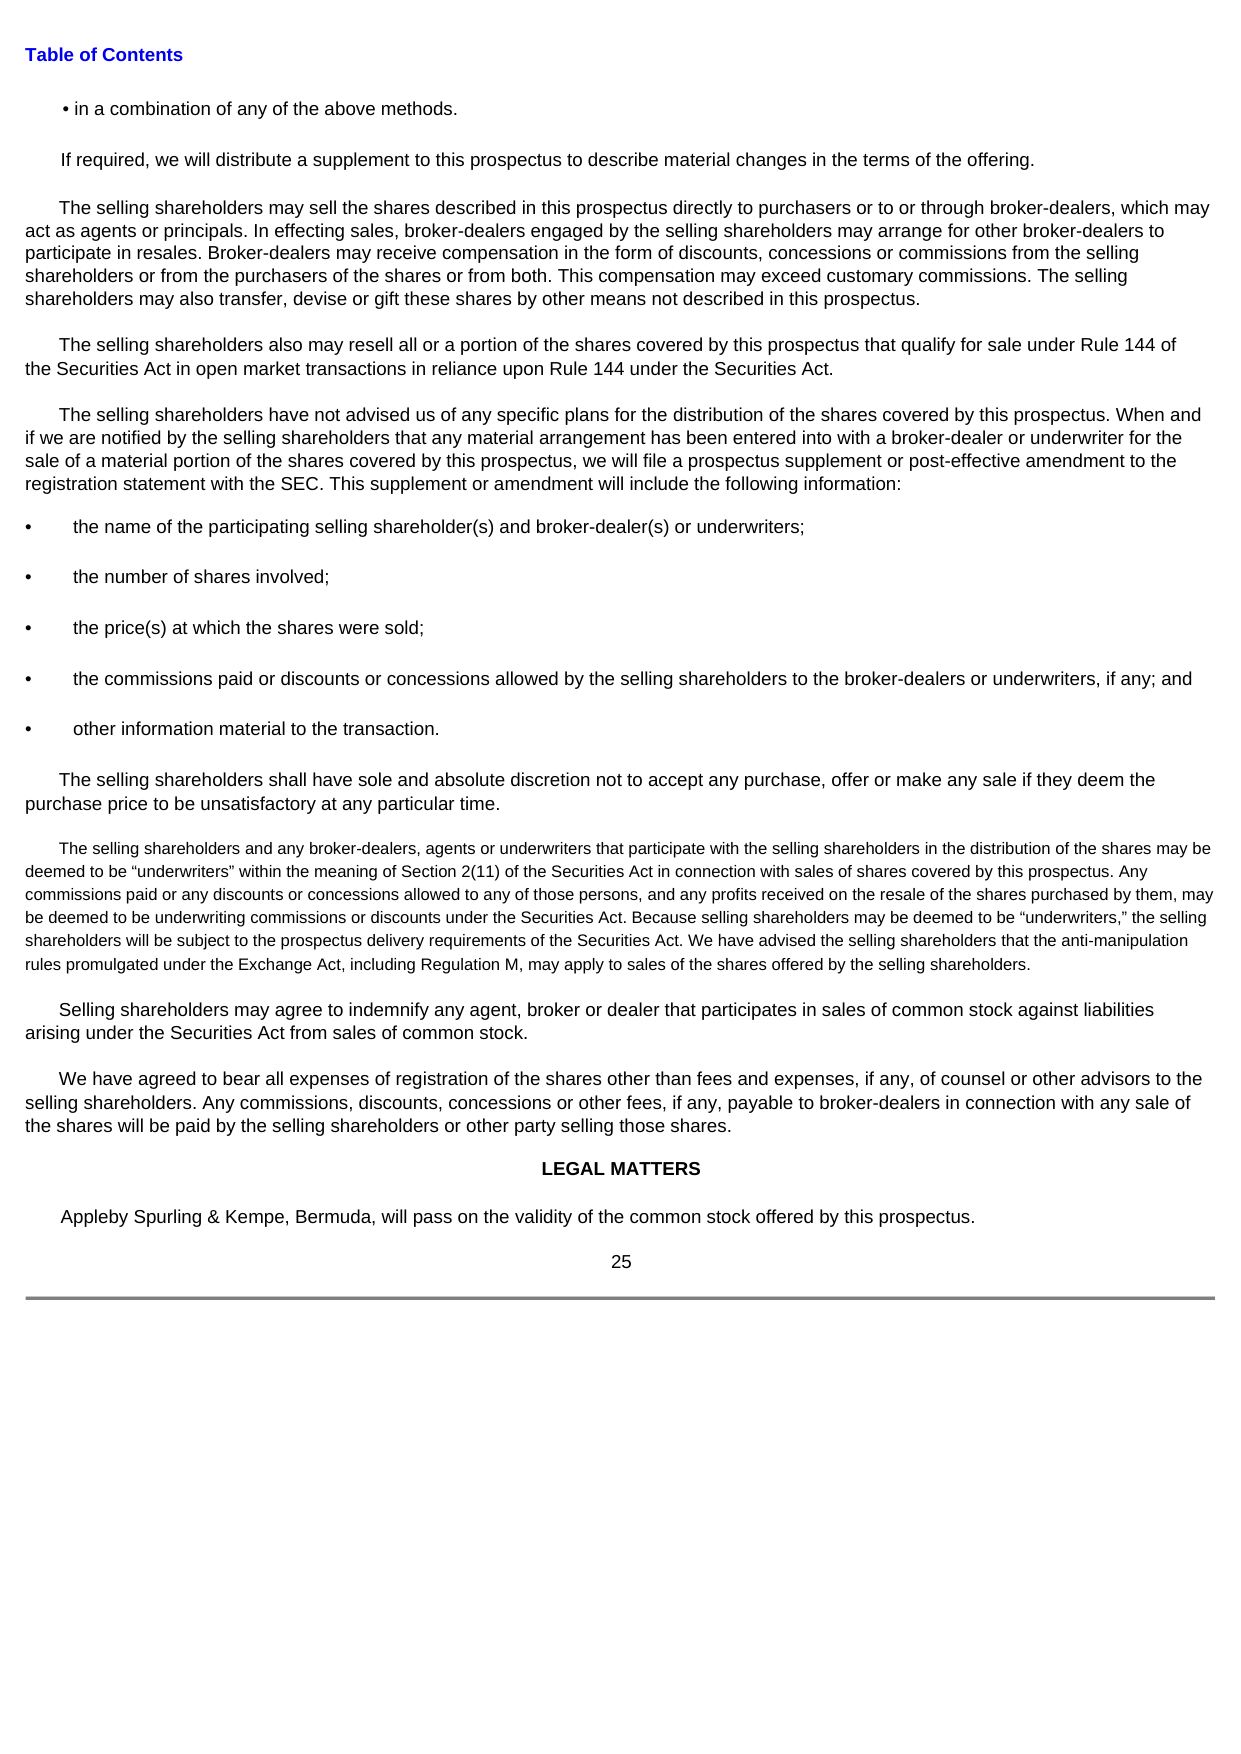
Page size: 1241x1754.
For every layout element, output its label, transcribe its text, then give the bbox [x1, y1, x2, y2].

text LEGAL MATTERS [25, 1157, 1217, 1179]
text The selling shareholders may sell the shares described in this prospectus directly to purchasers or to or through broker-dealers, which may act as agents or principals. In effecting sales, broker-dealers engaged by the selling shareholders may arrange for other broker-dealers to participate in resales. Broker-dealers may receive compensation in the form of discounts, concessions or commissions from the selling shareholders or from the purchasers of the shares or from both. This compensation may exceed customary commissions. The selling shareholders may also transfer, devise or gift these shares by other means not described in this prospectus. [25, 197, 1213, 309]
list the commissions paid or discounts or concessions allowed by the selling shareholders to the broker-dealers or underwriters, if any; and [25, 667, 1215, 689]
text • in a combination of any of the above methods. [62, 98, 1215, 120]
list the number of shares involved; [25, 566, 1215, 588]
list other information material to the transaction. [25, 718, 1215, 740]
picture [25, 1296, 1215, 1300]
text 25 [25, 1251, 1217, 1272]
text Selling shareholders may agree to indemnify any agent, broker or dealer that participates in sales of common stock against liabilities arising under the Securities Act from sales of common stock. [25, 998, 1157, 1044]
text The selling shareholders have not advised us of any specific plans for the distribution of the shares covered by this prospectus. When and if we are notified by the selling shareholders that any material arrangement has been entered into with a broker-dealer or underwriter for the sale of a material portion of the shares covered by this prospectus, we will file a prospectus supplement or post-effective amendment to the registration statement with the SEC. This supplement or amendment will include the following information: [25, 404, 1205, 494]
list the name of the participating selling shareholder(s) and broker-dealer(s) or underwriters; [25, 516, 1215, 537]
list the price(s) at which the shares were sold; [25, 617, 1215, 638]
text The selling shareholders also may resell all or a portion of the shares covered by this prospectus that qualify for sale under Rule 144 of the Securities Act in open market transactions in reliance upon Rule 144 under the Securities Act. [25, 334, 1201, 379]
text The selling shareholders shall have sole and absolute discretion not to accept any purchase, offer or make any sale if they deem the purchase price to be unsatisfactory at any particular time. [25, 769, 1169, 814]
text If required, we will distribute a supplement to this prospectus to describe material changes in the terms of the offering. [60, 149, 1215, 170]
text Appleby Spurling & Kempe, Bermuda, will pass on the validity of the common stock offered by this prospectus. [60, 1206, 1215, 1227]
text We have agreed to bear all expenses of registration of the shares other than fees and expenses, if any, of counsel or other advisors to the selling shareholders. Any commissions, discounts, concessions or other fees, if any, payable to broker-dealers in connection with any sale of the shares will be paid by the selling shareholders or other party selling those shares. [25, 1068, 1207, 1136]
text The selling shareholders and any broker-dealers, agents or underwriters that participate with the selling shareholders in the distribution of the shares may be deemed to be “underwriters” within the meaning of Section 2(11) of the Securities Act in connection with sales of shares covered by this prospectus. Any commissions paid or any discounts or concessions allowed to any of those persons, and any profits received on the resale of the shares purchased by them, may be deemed to be underwriting commissions or discounts under the Securities Act. Because selling shareholders may be deemed to be “underwriters,” the selling shareholders will be subject to the prospectus delivery requirements of the Securities Act. We have advised the selling shareholders that the anti-manipulation rules promulgated under the Exchange Act, including Regulation M, may apply to sales of the shares offered by the selling shareholders. [25, 839, 1215, 973]
text Table of Contents [25, 44, 1215, 65]
